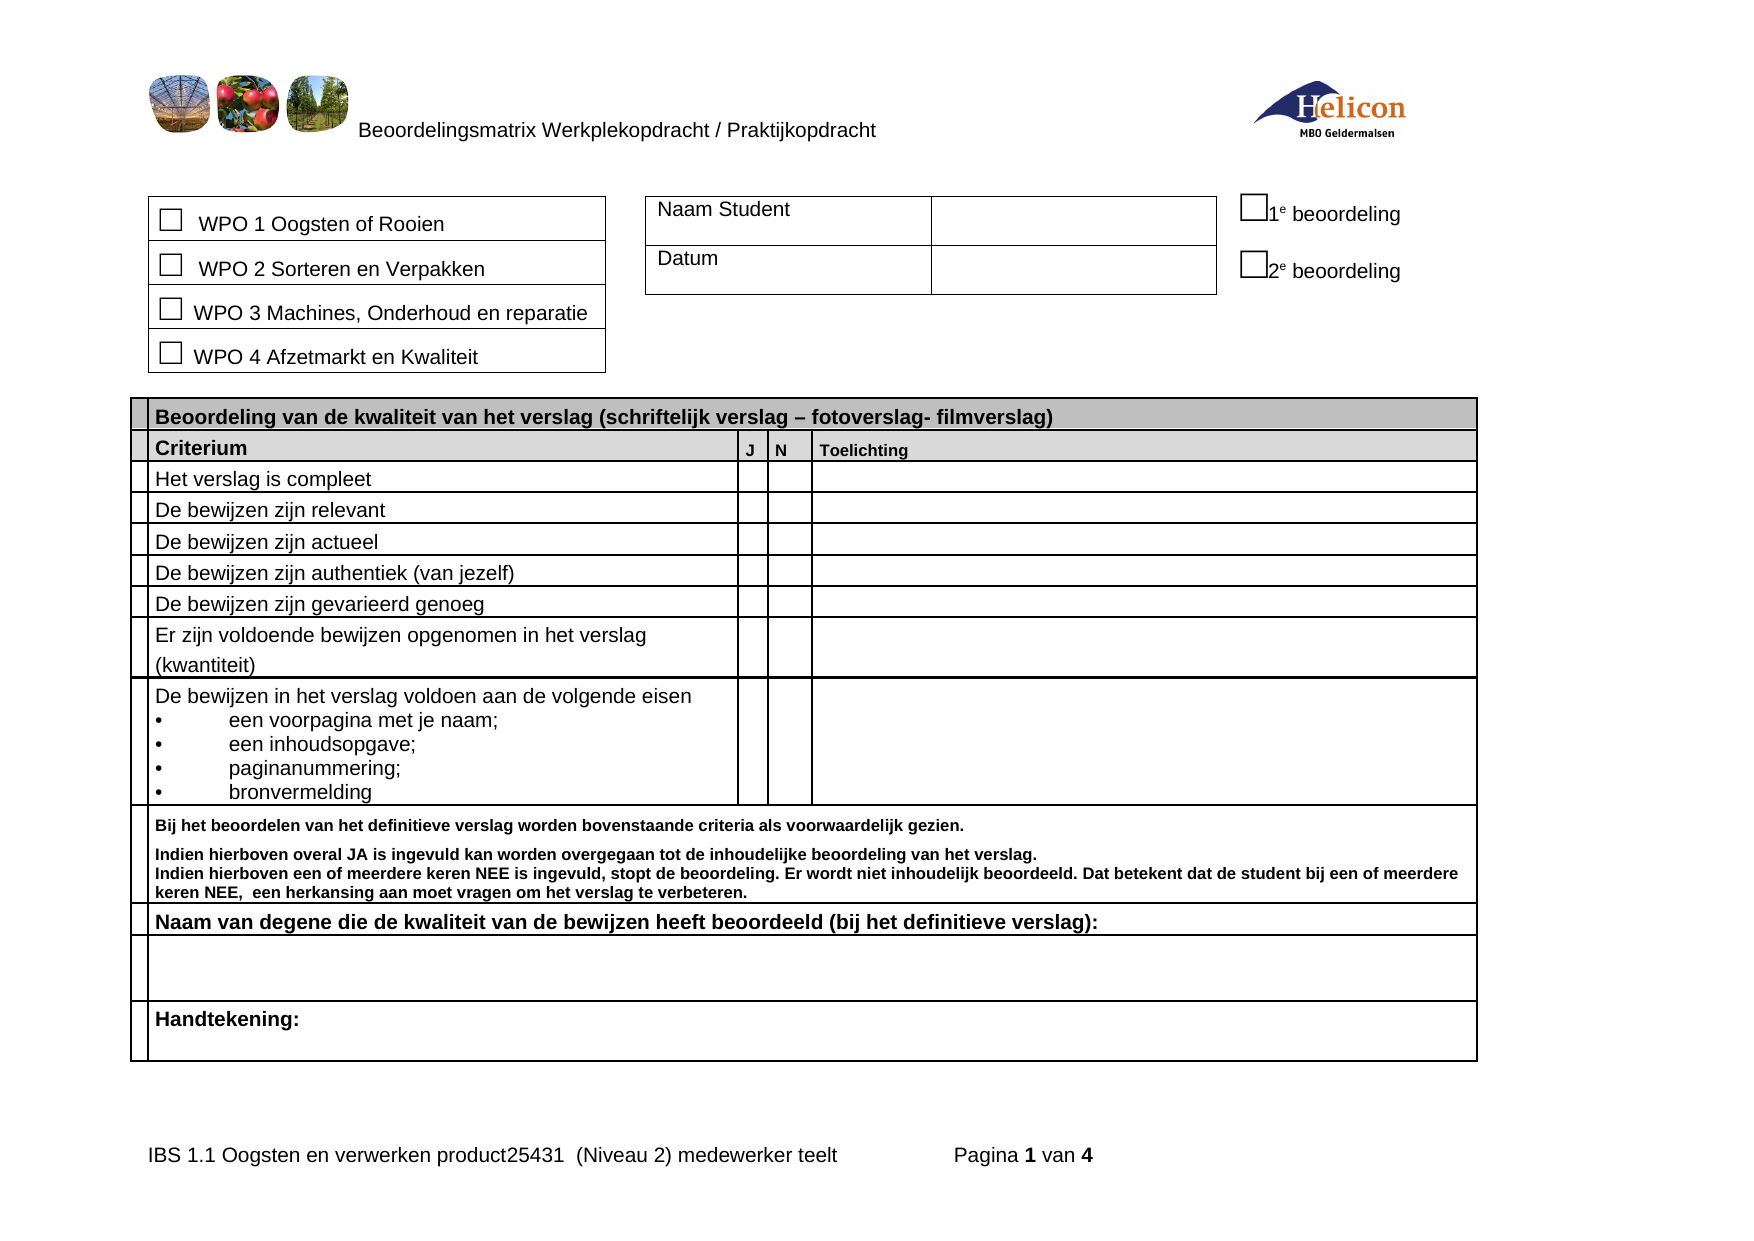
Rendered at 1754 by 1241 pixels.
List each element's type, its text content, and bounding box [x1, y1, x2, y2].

table_cell □ WPO 3 Machines, Onderhoud en reparatie [149, 285, 605, 328]
table_cell □ WPO 4 Afzetmarkt en Kwaliteit [149, 329, 605, 372]
table_cell [132, 806, 147, 902]
table_cell [149, 936, 1476, 999]
table_cell [813, 679, 1476, 803]
picture [1253, 81, 1406, 137]
table_cell [739, 524, 767, 553]
table_cell [739, 618, 767, 676]
table_cell [769, 618, 811, 676]
table_cell [132, 524, 147, 553]
table_cell Naam van degene die de kwaliteit van de bewijzen heeft beoordeeld (bij het definitieve verslag): [149, 904, 1476, 933]
table_cell [132, 936, 147, 999]
table_cell [132, 904, 147, 933]
table_cell [132, 431, 147, 460]
table_cell De bewijzen zijn relevant [149, 493, 737, 522]
table_cell Toelichting [813, 431, 1476, 460]
table_cell Criterium [149, 431, 737, 460]
table_cell [813, 618, 1476, 676]
table_cell [132, 618, 147, 676]
table_cell De bewijzen zijn authentiek (van jezelf) [149, 556, 737, 585]
table_cell [739, 679, 767, 803]
table_cell [813, 462, 1476, 491]
table_cell [739, 493, 767, 522]
table_cell [132, 679, 147, 803]
table_header □ WPO 1 Oogsten of Rooien [149, 197, 605, 240]
picture [147, 73, 355, 137]
table_cell De bewijzen zijn gevarieerd genoeg [149, 587, 737, 616]
table_cell N [769, 431, 811, 460]
table_cell [132, 1002, 147, 1060]
table_cell De bewijzen zijn actueel [149, 524, 737, 553]
table_cell [132, 462, 147, 491]
table_cell [813, 587, 1476, 616]
table_cell [132, 587, 147, 616]
table_cell [769, 524, 811, 553]
table_header Beoordeling van de kwaliteit van het verslag (schriftelijk verslag – fotoverslag- filmverslag) [149, 399, 1476, 428]
table_cell Er zijn voldoende bewijzen opgenomen in het verslag (kwantiteit) [149, 618, 737, 676]
table_cell [132, 493, 147, 522]
table_header [132, 399, 147, 428]
table_cell [769, 679, 811, 803]
table_cell □ WPO 2 Sorteren en Verpakken [149, 241, 605, 284]
table_cell [769, 493, 811, 522]
table_cell Het verslag is compleet [149, 462, 737, 491]
table_cell [813, 493, 1476, 522]
table_cell [739, 587, 767, 616]
table_cell [769, 587, 811, 616]
table_cell [769, 462, 811, 491]
table_cell [739, 462, 767, 491]
table_cell [813, 524, 1476, 553]
table_cell [813, 556, 1476, 585]
table_cell Handtekening: [149, 1002, 1476, 1060]
table_cell J [739, 431, 767, 460]
table_cell [739, 556, 767, 585]
table_cell De bewijzen in het verslag voldoen aan de volgende eisen • een voorpagina met je naam; • een inhoudsopgave; • paginanummering; • bronvermelding [149, 679, 737, 803]
table_cell [132, 556, 147, 585]
table_cell [769, 556, 811, 585]
table_cell Bij het beoordelen van het definitieve verslag worden bovenstaande criteria als voorwaardelijk gezien. Indien hierboven overal JA is ingevuld kan worden overgegaan tot de inhoudelijke beoordeling van het verslag. Indien hierboven een of meerdere keren NEE is ingevuld, stopt de beoordeling. Er wordt niet inhoudelijk beoordeeld. Dat betekent dat de student bij een of meerdere keren NEE, een herkansing aan moet vragen om het verslag te verbeteren. [149, 806, 1476, 902]
